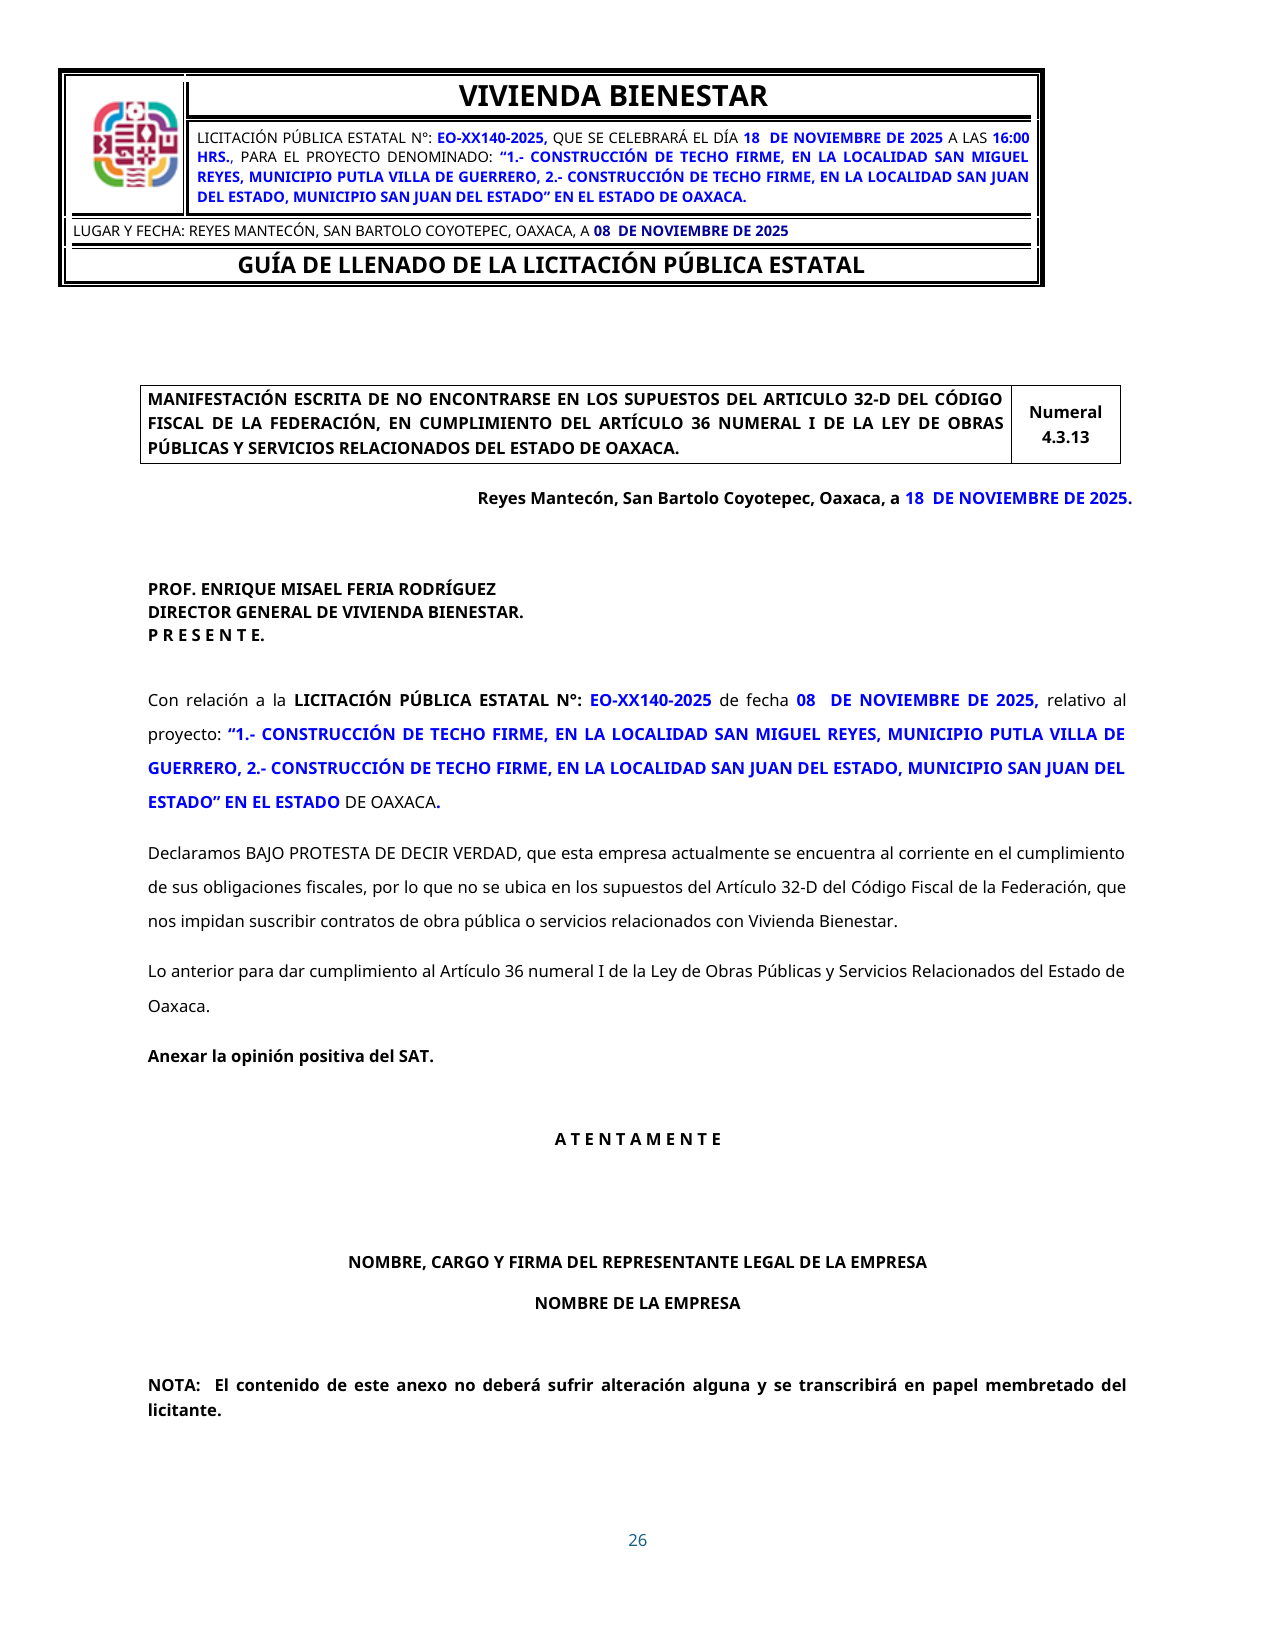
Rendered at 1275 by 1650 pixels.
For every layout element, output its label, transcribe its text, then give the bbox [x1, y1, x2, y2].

list Declaramos BAJO PROTESTA DE DECIR VERDAD, que esta empresa actualmente se encuentra al corriente en el cumplimiento de sus obligaciones fiscales, por lo que no se ubica en los supuestos del Artículo 32-D del Código Fiscal de la Federación, que nos impidan suscribir contratos de obra pública o servicios relacionados con Vivienda Bienestar. [148, 841, 1127, 932]
text NOMBRE, CARGO Y FIRMA DEL REPRESENTANTE LEGAL DE LA EMPRESA [148, 1251, 1127, 1273]
text Reyes Mantecón, San Bartolo Coyotepec, Oaxaca, a 18 DE NOVIEMBRE DE 2025. [148, 486, 1132, 509]
text NOTA: El contenido de este anexo no deberá sufrir alteración alguna y se transcribirá en papel membretado del licitante. [148, 1374, 1127, 1421]
text PROF. ENRIQUE MISAEL FERIA RODRÍGUEZ [148, 577, 1127, 600]
text NOMBRE DE LA EMPRESA [148, 1292, 1127, 1314]
text A T E N T A M E N T E [148, 1127, 1127, 1150]
text P R E S E N T E. [148, 624, 1127, 647]
text DIRECTOR GENERAL DE VIVIENDA BIENESTAR. [148, 601, 1127, 623]
text Anexar la opinión positiva del SAT. [148, 1045, 1127, 1068]
picture [82, 93, 183, 193]
table_header MANIFESTACIÓN ESCRITA DE NO ENCONTRARSE EN LOS SUPUESTOS DEL ARTICULO 32-D DEL CÓDIGO FISCAL DE LA FEDERACIÓN, EN CUMPLIMIENTO DEL ARTÍCULO 36 NUMERAL I DE LA LEY DE OBRAS PÚBLICAS Y SERVICIOS RELACIONADOS DEL ESTADO DE OAXACA. [141, 386, 1011, 463]
list Lo anterior para dar cumplimiento al Artículo 36 numeral I de la Ley de Obras Públicas y Servicios Relacionados del Estado de Oaxaca. [148, 960, 1127, 1017]
picture [184, 93, 189, 193]
list Con relación a la LICITACIÓN PÚBLICA ESTATAL N°: EO-XX140-2025 de fecha 08 DE NOVIEMBRE DE 2025, relativo al proyecto: “1.- CONSTRUCCIÓN DE TECHO FIRME, EN LA LOCALIDAD SAN MIGUEL REYES, MUNICIPIO PUTLA VILLA DE GUERRERO, 2.- CONSTRUCCIÓN DE TECHO FIRME, EN LA LOCALIDAD SAN JUAN DEL ESTADO, MUNICIPIO SAN JUAN DEL ESTADO” EN EL ESTADO DE OAXACA. [148, 688, 1127, 813]
table_header Numeral 4.3.13 [1012, 386, 1120, 463]
